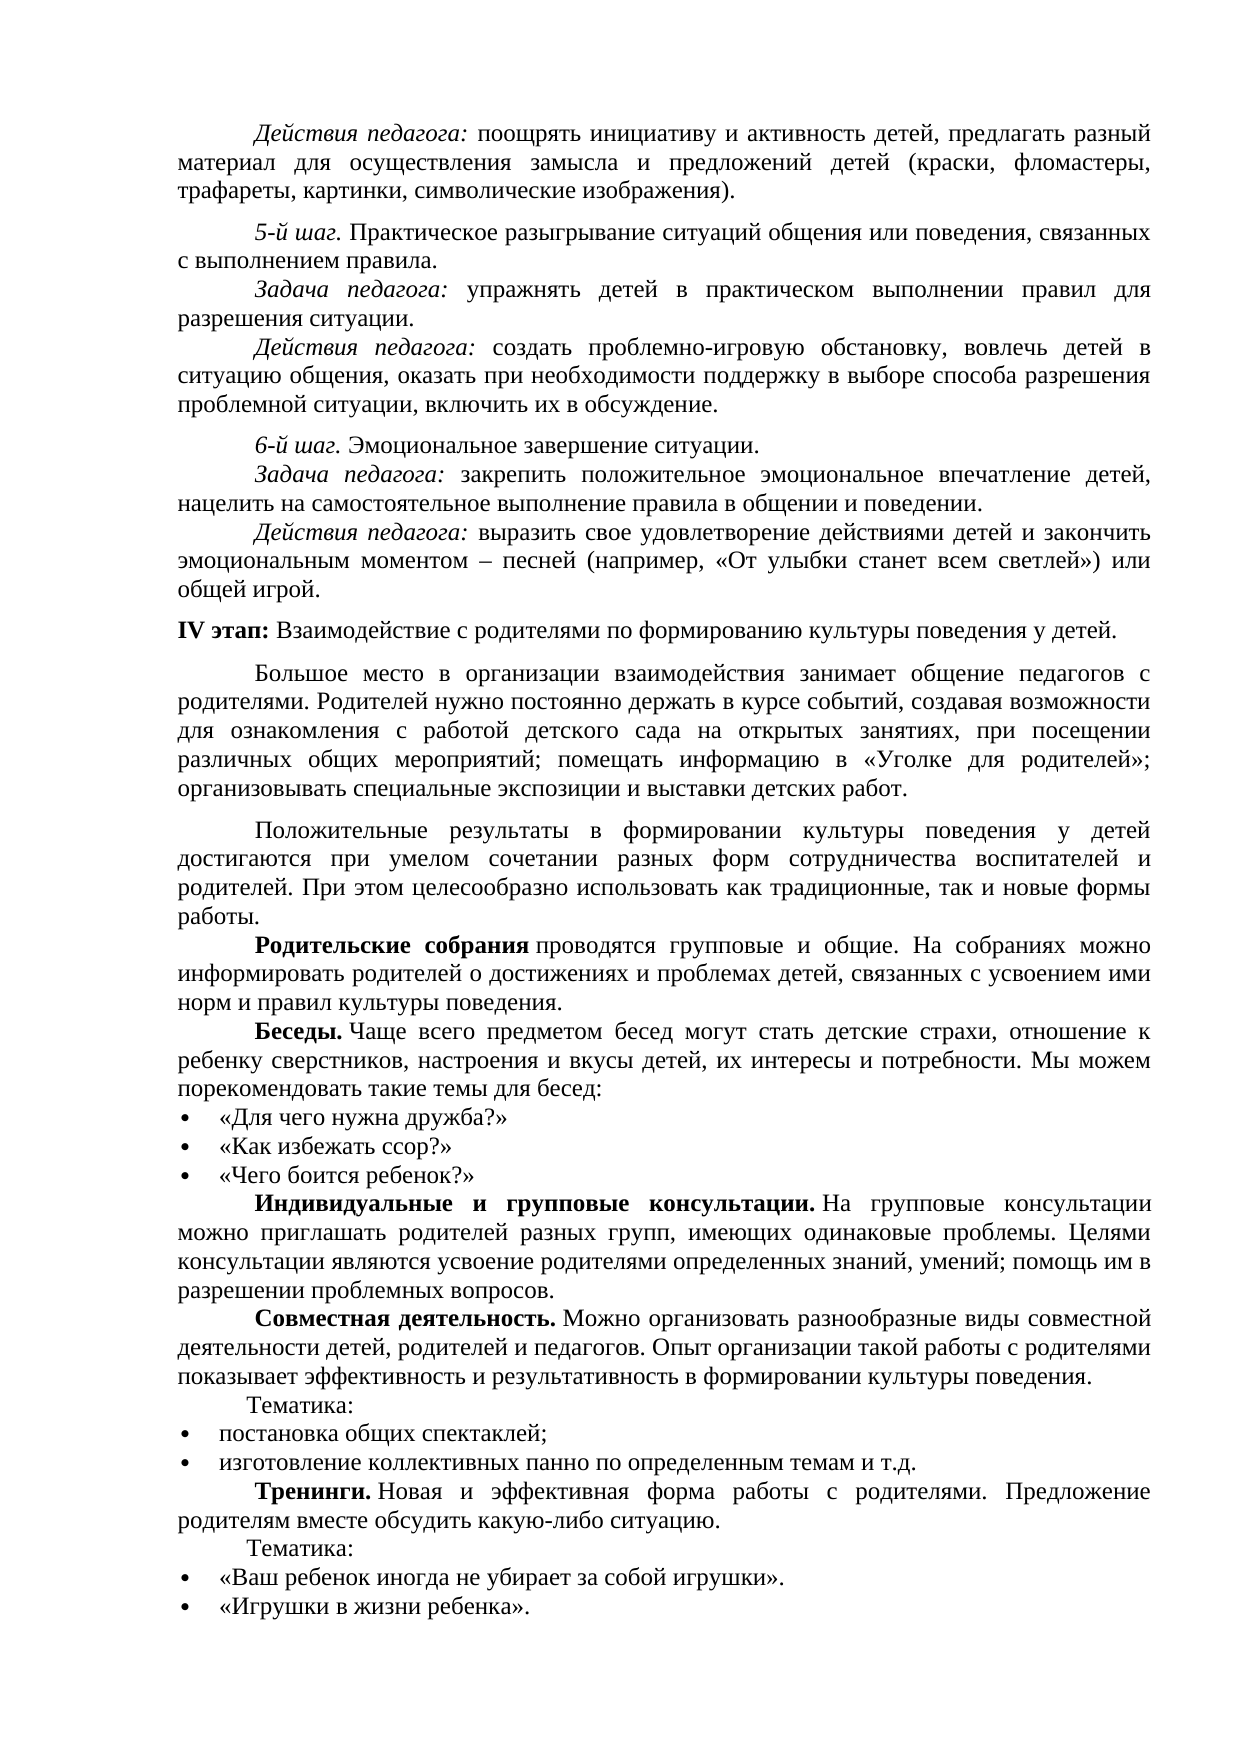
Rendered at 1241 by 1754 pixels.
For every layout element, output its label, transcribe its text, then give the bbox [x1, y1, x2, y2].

list постановка общих спектаклей; [181, 1418, 1152, 1447]
text Действия педагога: создать проблемно-игровую обстановку, вовлечь детей в ситуацию общения, оказать при необходимости поддержку в выборе способа разрешения проблемной ситуации, включить их в обсуждение. [177, 332, 1152, 418]
list «Как избежать ссор?» [181, 1131, 1152, 1160]
text Индивидуальные и групповые консультации. На групповые консультации можно приглашать родителей разных групп, имеющих одинаковые проблемы. Целями консультации являются усвоение родителями определенных знаний, умений; помощь им в разрешении проблемных вопросов. [177, 1188, 1152, 1303]
text 5-й шаг. Практическое разыгрывание ситуаций общения или поведения, связанных с выполнением правила. [177, 217, 1152, 274]
text Большое место в организации взаимодействия занимает общение педагогов с родителями. Родителей нужно постоянно держать в курсе событий, создавая возможности для ознакомления с работой детского сада на открытых занятиях, при посещении различных общих мероприятий; помещать информацию в «Уголке для родителей»; организовывать специальные экспозиции и выставки детских работ. [177, 658, 1152, 801]
text Тренинги. Новая и эффективная форма работы с родителями. Предложение родителям вместе обсудить какую-либо ситуацию. [177, 1476, 1152, 1533]
text Тематика: [177, 1390, 1152, 1418]
text Задача педагога: упражнять детей в практическом выполнении правил для разрешения ситуации. [177, 274, 1152, 332]
list изготовление коллективных панно по определенным темам и т.д. [181, 1447, 1152, 1476]
text Действия педагога: выразить свое удовлетворение действиями детей и закончить эмоциональным моментом – песней (например, «От улыбки станет всем светлей») или общей игрой. [177, 517, 1152, 603]
list «Чего боится ребенок?» [181, 1160, 1152, 1188]
text Действия педагога: поощрять инициативу и активность детей, предлагать разный материал для осуществления замысла и предложений детей (краски, фломастеры, трафареты, картинки, символические изображения). [177, 118, 1152, 204]
list «Ваш ребенок иногда не убирает за собой игрушки». [181, 1562, 1152, 1591]
text Родительские собрания проводятся групповые и общие. На собраниях можно информировать родителей о достижениях и проблемах детей, связанных с усвоением ими норм и правил культуры поведения. [177, 930, 1152, 1016]
text Тематика: [177, 1533, 1152, 1562]
text 6-й шаг. Эмоциональное завершение ситуации. [177, 431, 1152, 459]
text Совместная деятельность. Можно организовать разнообразные виды совместной деятельности детей, родителей и педагогов. Опыт организации такой работы с родителями показывает эффективность и результативность в формировании культуры поведения. [177, 1303, 1152, 1390]
text Беседы. Чаще всего предметом бесед могут стать детские страхи, отношение к ребенку сверстников, настроения и вкусы детей, их интересы и потребности. Мы можем порекомендовать такие темы для бесед: [177, 1016, 1152, 1102]
list «Игрушки в жизни ребенка». [181, 1591, 1152, 1620]
text IV этап: Взаимодействие с родителями по формированию культуры поведения у детей. [177, 616, 1152, 644]
text Задача педагога: закрепить положительное эмоциональное впечатление детей, нацелить на самостоятельное выполнение правила в общении и поведении. [177, 459, 1152, 517]
text Положительные результаты в формировании культуры поведения у детей достигаются при умелом сочетании разных форм сотрудничества воспитателей и родителей. При этом целесообразно использовать как традиционные, так и новые формы работы. [177, 815, 1152, 930]
list «Для чего нужна дружба?» [181, 1102, 1152, 1131]
